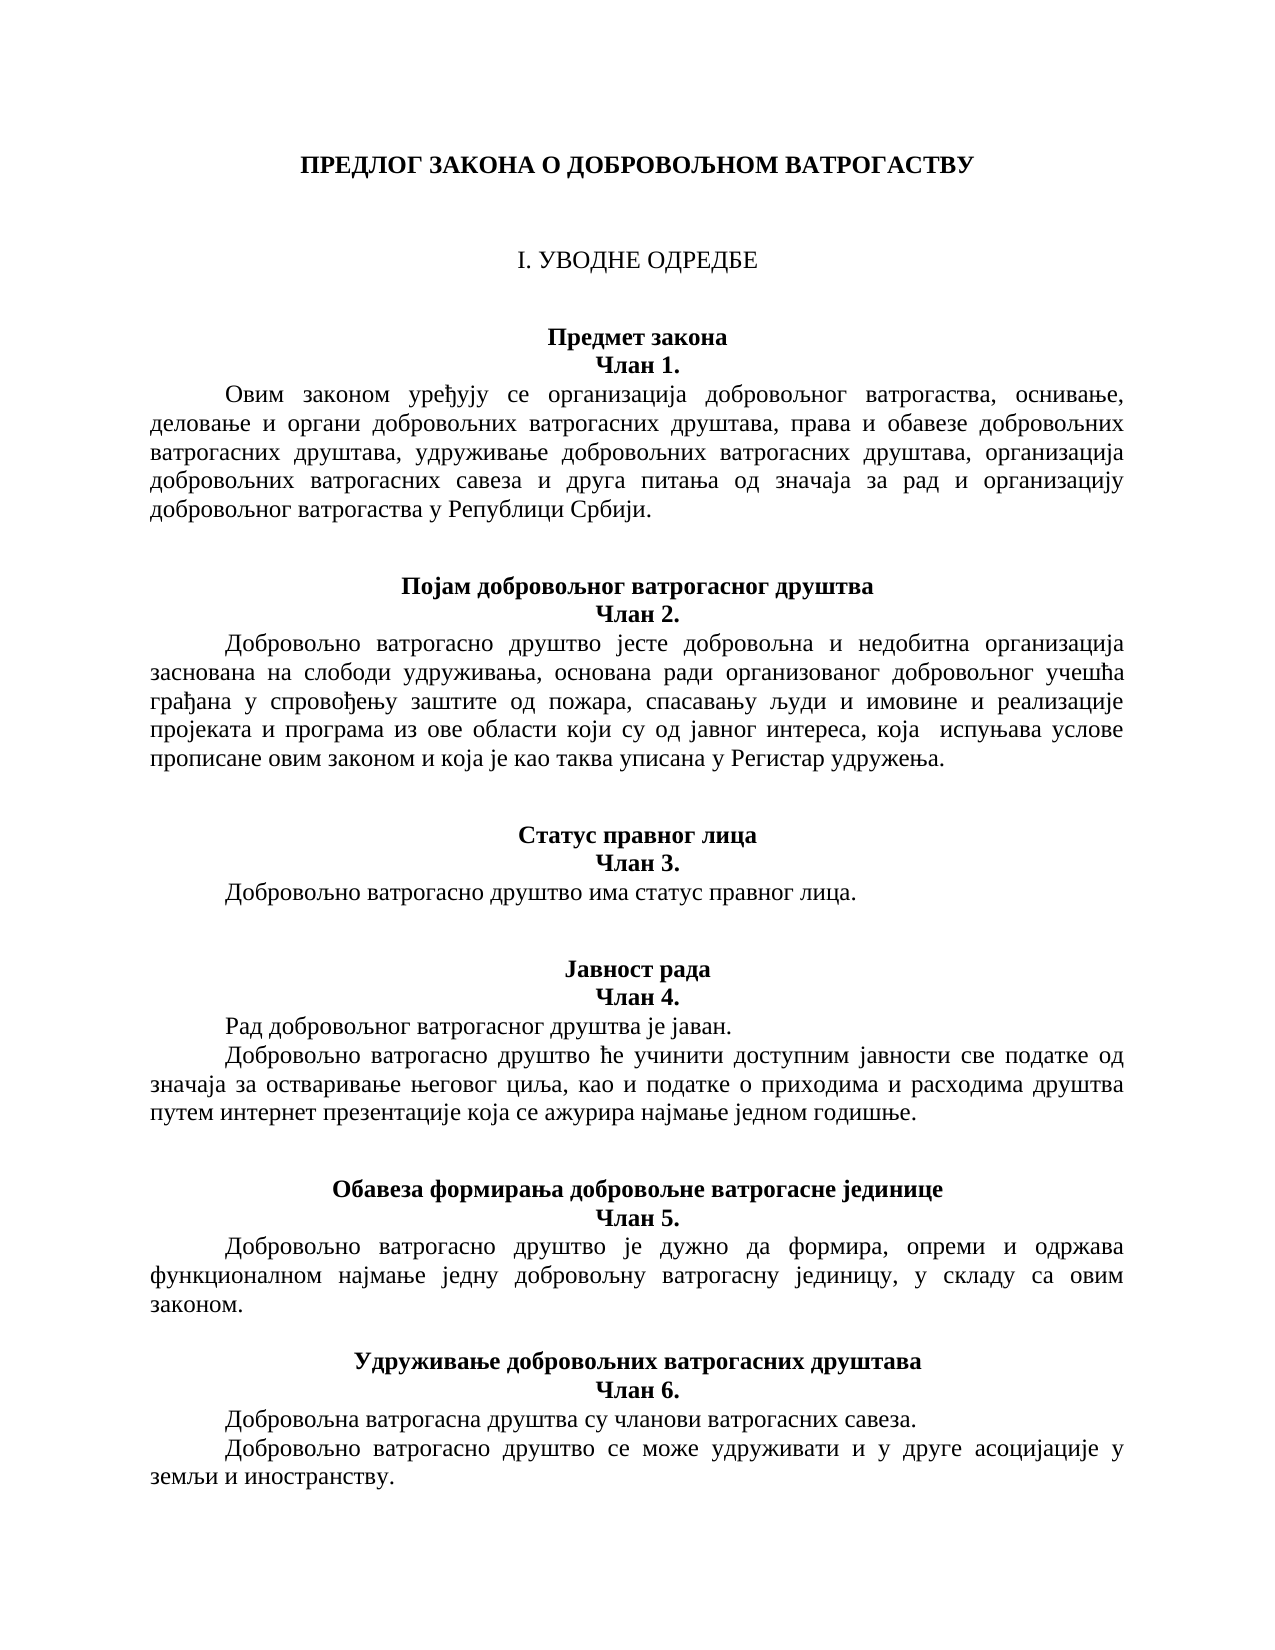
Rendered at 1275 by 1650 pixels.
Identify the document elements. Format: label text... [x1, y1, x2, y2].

text Члан 4. [150, 982, 1125, 1011]
text Добровољна ватрогасна друштва су чланови ватрогасних савеза. [150, 1404, 1125, 1433]
text Овим законом уређују се организација добровољног ватрогаства, оснивање, деловање и органи добровољних ватрогасних друштава, права и обавезе добровољних ватрогасних друштава, удруживање добровољних ватрогасних друштава, организација добровољних ватрогасних савеза и друга питања од значаја за рад и организацију добровољног ватрогаства у Републици Србији. [150, 379, 1125, 523]
text I. УВОДНЕ ОДРЕДБЕ [150, 245, 1125, 274]
text Члан 2. [150, 599, 1125, 628]
text Члан 6. [150, 1375, 1125, 1404]
text Добровољно ватрогасно друштво је дужно да формира, опреми и одржава функционалном најмање једну добровољну ватрогасну јединицу, у складу са овим законом. [150, 1231, 1125, 1318]
text ПРЕДЛОГ ЗАКОНА О ДОБРОВОЉНОМ ВАТРОГАСТВУ [150, 150, 1125, 179]
text Рад добровољног ватрогасног друштва је јаван. [150, 1011, 1125, 1040]
text Добровољно ватрогасно друштво се може удруживати и у друге асоцијације у земљи и иностранству. [150, 1433, 1125, 1490]
text Члан 5. [150, 1203, 1125, 1231]
text Удруживање добровољних ватрогасних друштава [150, 1346, 1125, 1375]
text Добровољно ватрогасно друштво ће учинити доступним јавности све податке од значаја за остваривање његовог циља, као и податке о приходима и расходима друштва путем интернет презентације која се ажурира најмање једном годишње. [150, 1040, 1125, 1126]
text Члан 1. [150, 351, 1125, 379]
text Добровољно ватрогасно друштво има статус правног лица. [150, 877, 1125, 906]
text Обавеза формирања добровољне ватрогасне јединице [150, 1174, 1125, 1203]
text Појам добровољног ватрогасног друштва [150, 571, 1125, 599]
text Члан 3. [150, 848, 1125, 877]
text Предмет закона [150, 322, 1125, 351]
text Добровољно ватрогасно друштво јесте добровољна и недобитна организација заснована на слободи удруживања, основана ради организованог добровољног учешћа грађана у спровођењу заштите од пожара, спасавању људи и имовине и реализацијe пројеката и програма из ове области који су од јавног интереса, која испуњава услове прописане овим законом и која је као таква уписана у Регистар удружења. [150, 628, 1125, 772]
text Јавност рада [150, 954, 1125, 982]
text Статус правног лица [150, 820, 1125, 848]
